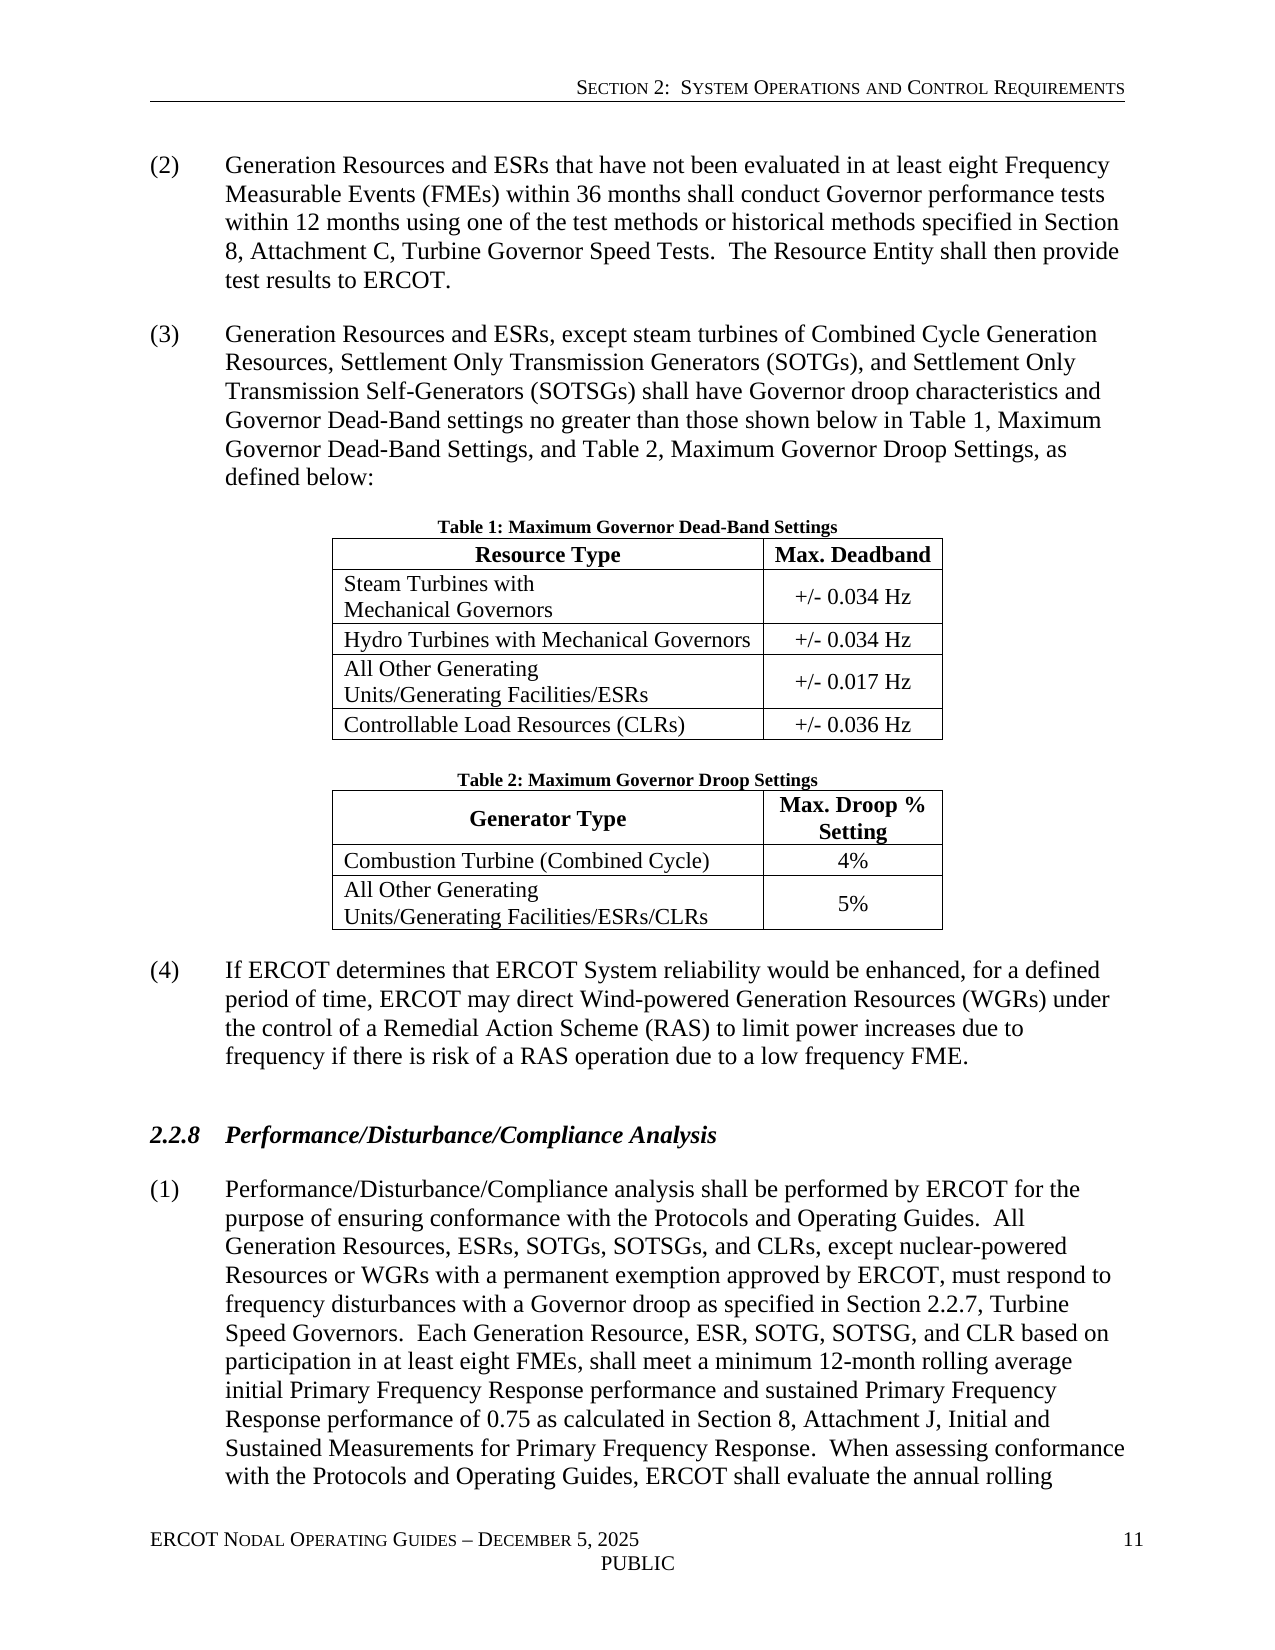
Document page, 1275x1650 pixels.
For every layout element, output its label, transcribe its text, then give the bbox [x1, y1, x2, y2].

table_cell Steam Turbines with Mechanical Governors [333, 570, 763, 623]
table_cell All Other Generating Units/Generating Facilities/ESRs [333, 655, 763, 708]
table_cell Combustion Turbine (Combined Cycle) [333, 845, 763, 875]
table_header Max. Droop % Setting [764, 791, 942, 844]
table_cell +/- 0.034 Hz [764, 570, 942, 623]
table_header Max. Deadband [764, 539, 942, 569]
table_cell +/- 0.036 Hz [764, 709, 942, 739]
table_cell All Other Generating Units/Generating Facilities/ESRs/CLRs [333, 876, 763, 929]
text 2.2.8 Performance/Disturbance/Compliance Analysis [150, 1120, 1125, 1149]
text Table 1: Maximum Governor Dead-Band Settings [150, 516, 1125, 538]
table_header Resource Type [333, 539, 763, 569]
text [150, 1174, 1125, 1490]
text (2) Generation Resources and ESRs that have not been evaluated in at least eight Frequency Measurable Events (FMEs) within 36 months shall conduct Governor performance tests within 12 months using one of the test methods or historical methods specified in Section 8, Attachment C, Turbine Governor Speed Tests. The Resource Entity shall then provide test results to ERCOT. [150, 150, 1125, 294]
table_cell 5% [764, 876, 942, 929]
text (4) If ERCOT determines that ERCOT System reliability would be enhanced, for a defined period of time, ERCOT may direct Wind-powered Generation Resources (WGRs) under the control of a Remedial Action Scheme (RAS) to limit power increases due to frequency if there is risk of a RAS operation due to a low frequency FME. [150, 955, 1125, 1070]
table_cell Controllable Load Resources (CLRs) [333, 709, 763, 739]
table_cell 4% [764, 845, 942, 875]
text (3) Generation Resources and ESRs, except steam turbines of Combined Cycle Generation Resources, Settlement Only Transmission Generators (SOTGs), and Settlement Only Transmission Self-Generators (SOTSGs) shall have Governor droop characteristics and Governor Dead-Band settings no greater than those shown below in Table 1, Maximum Governor Dead-Band Settings, and Table 2, Maximum Governor Droop Settings, as defined below: [150, 319, 1125, 491]
table_cell Hydro Turbines with Mechanical Governors [333, 624, 763, 654]
table_cell +/- 0.034 Hz [764, 624, 942, 654]
table_cell +/- 0.017 Hz [764, 655, 942, 708]
text Table 2: Maximum Governor Droop Settings [150, 769, 1125, 790]
table_header Generator Type [333, 791, 763, 844]
